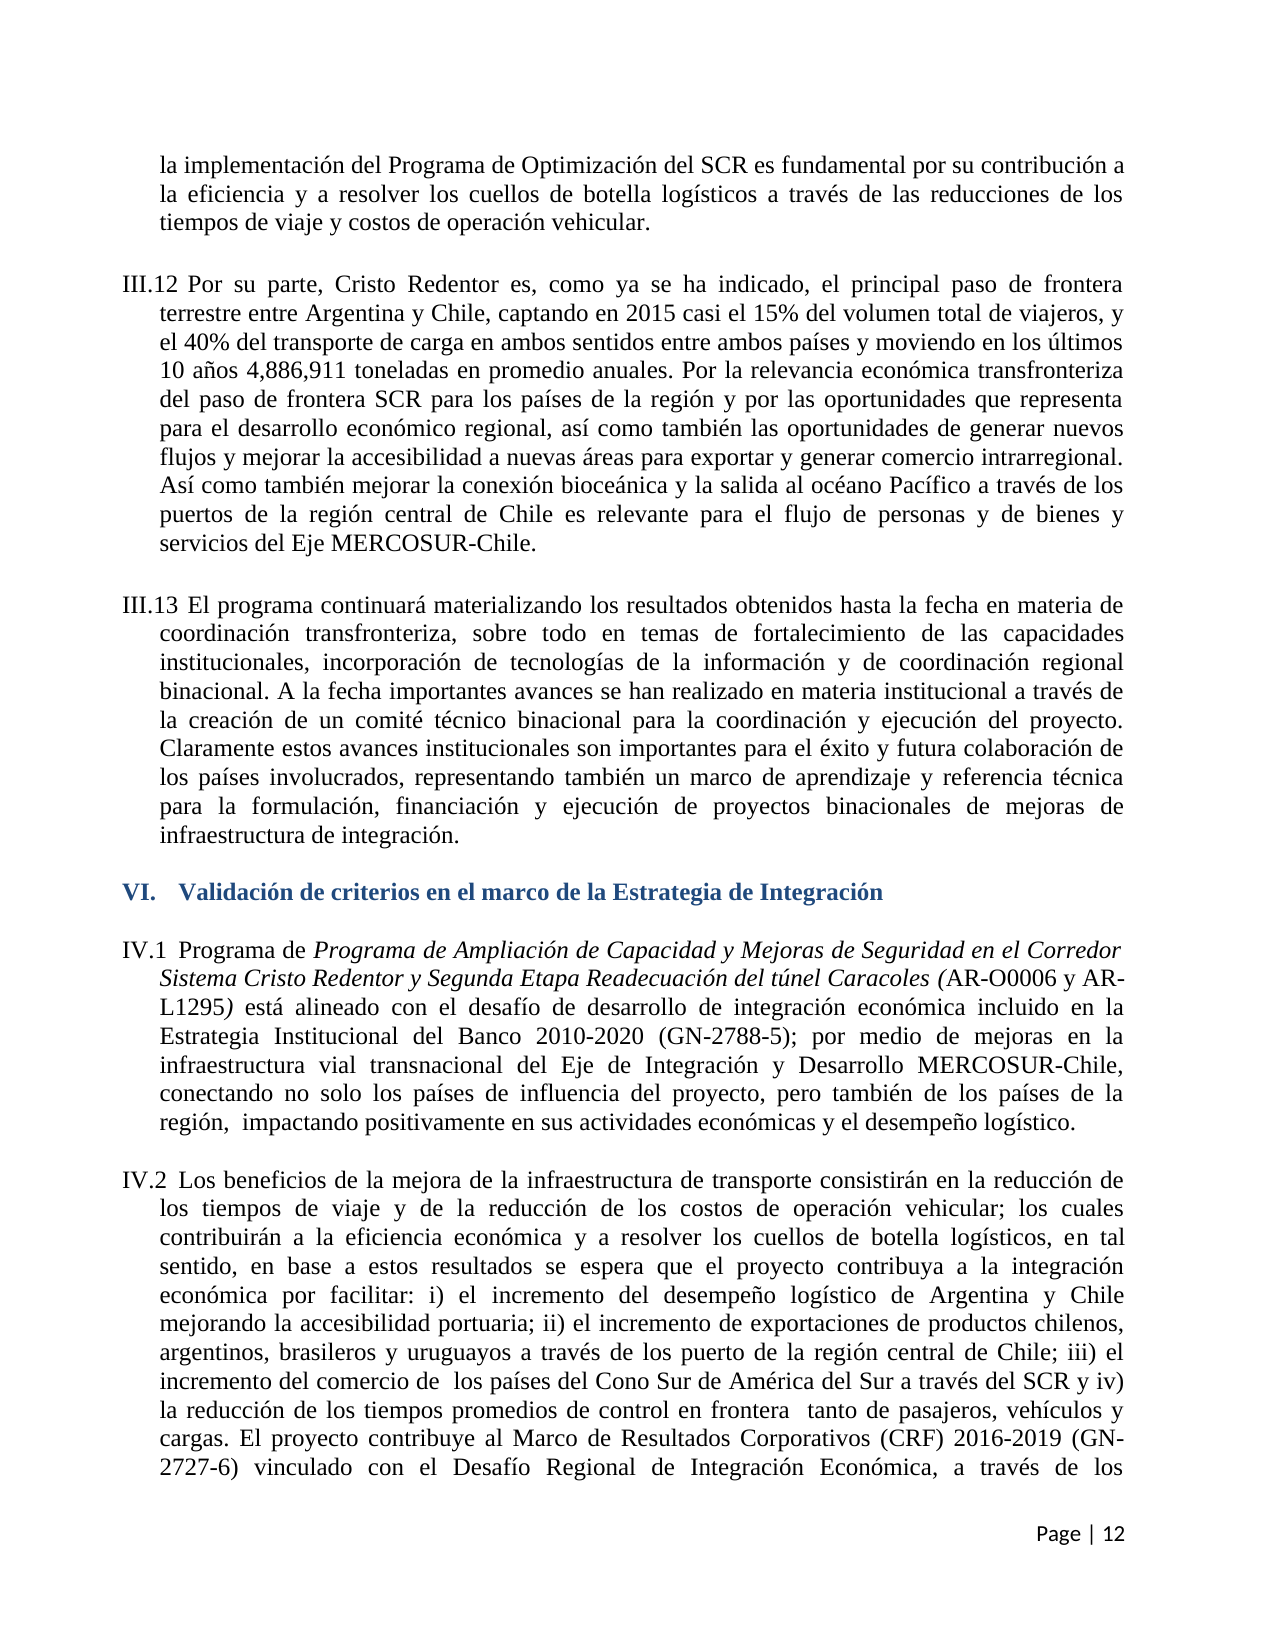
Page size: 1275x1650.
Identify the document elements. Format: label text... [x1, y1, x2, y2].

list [122, 150, 1125, 236]
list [122, 1165, 1125, 1481]
list Por su parte, Cristo Redentor es, como ya se ha indicado, el principal paso de frontera terrestre entre Argentina y Chile, captando en 2015 casi el 15% del volumen total de viajeros, y el 40% del transporte de carga en ambos sentidos entre ambos países y moviendo en los últimos 10 años 4,886,911 toneladas en promedio anuales. Por la relevancia económica transfronteriza del paso de frontera SCR para los países de la región y por las oportunidades que representa para el desarrollo económico regional, así como también las oportunidades de generar nuevos flujos y mejorar la accesibilidad a nuevas áreas para exportar y generar comercio intrarregional. Así como también mejorar la conexión bioceánica y la salida al océano Pacífico a través de los puertos de la región central de Chile es relevante para el flujo de personas y de bienes y servicios del Eje MERCOSUR-Chile. [122, 269, 1125, 557]
list Programa de Programa de Ampliación de Capacidad y Mejoras de Seguridad en el Corredor Sistema Cristo Redentor y Segunda Etapa Readecuación del túnel Caracoles (AR-O0006 y AR-L1295) está alineado con el desafío de desarrollo de integración económica incluido en la Estrategia Institucional del Banco 2010-2020 (GN-2788-5); por medio de mejoras en la infraestructura vial transnacional del Eje de Integración y Desarrollo MERCOSUR-Chile, conectando no solo los países de influencia del proyecto, pero también de los países de la región, impactando positivamente en sus actividades económicas y el desempeño logístico. [122, 935, 1125, 1136]
list Validación de criterios en el marco de la Estrategia de Integración [122, 877, 1125, 906]
list El programa continuará materializando los resultados obtenidos hasta la fecha en materia de coordinación transfronteriza, sobre todo en temas de fortalecimiento de las capacidades institucionales, incorporación de tecnologías de la información y de coordinación regional binacional. A la fecha importantes avances se han realizado en materia institucional a través de la creación de un comité técnico binacional para la coordinación y ejecución del proyecto. Claramente estos avances institucionales son importantes para el éxito y futura colaboración de los países involucrados, representando también un marco de aprendizaje y referencia técnica para la formulación, financiación y ejecución de proyectos binacionales de mejoras de infraestructura de integración. [122, 590, 1125, 848]
